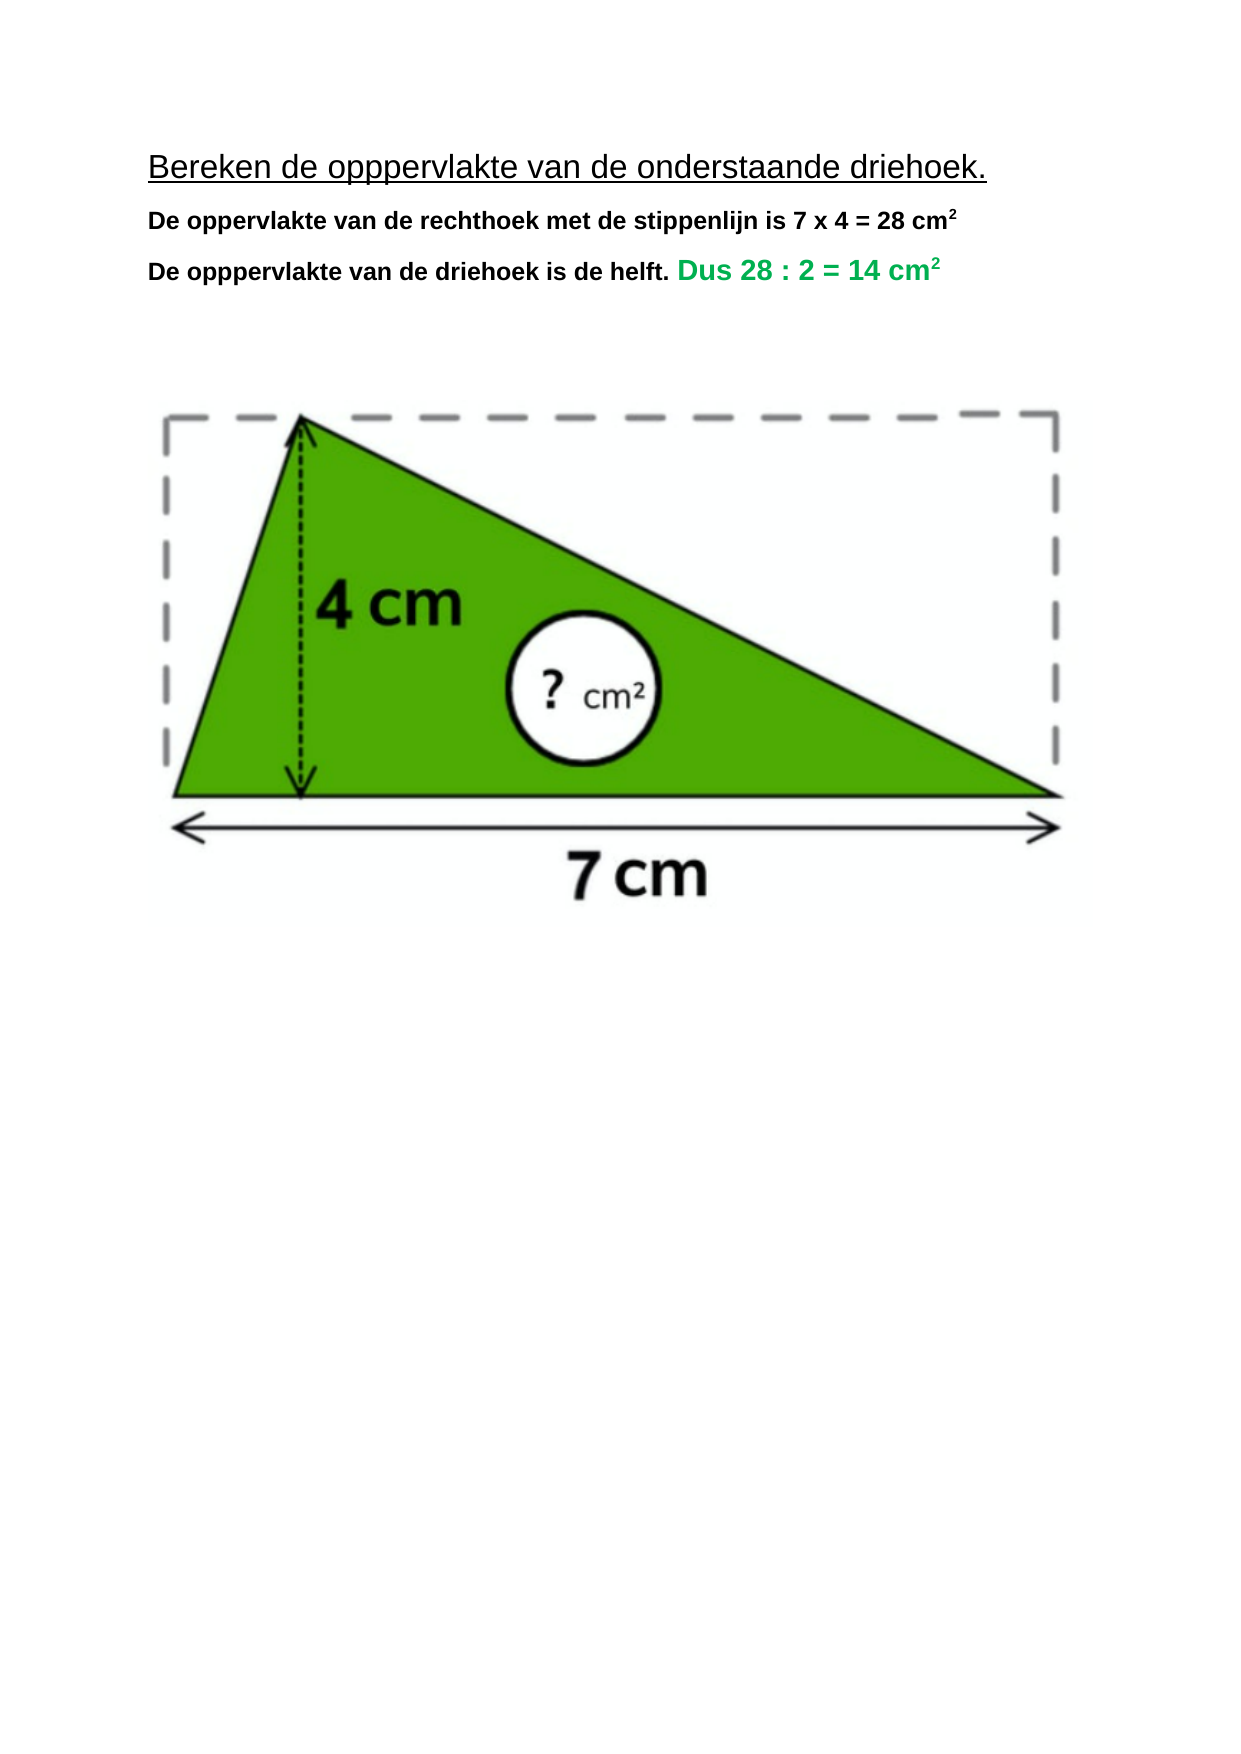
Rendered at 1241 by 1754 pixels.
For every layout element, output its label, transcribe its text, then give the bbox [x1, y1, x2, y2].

text De opppervlakte van de driehoek is de helft. Dus 28 : 2 = 14 cm2 [148, 253, 1093, 287]
text Bereken de opppervlakte van de onderstaande driehoek. [148, 148, 1093, 186]
text De oppervlakte van de rechthoek met de stippenlijn is 7 x 4 = 28 cm2 [148, 206, 1093, 234]
picture [147, 400, 1093, 927]
